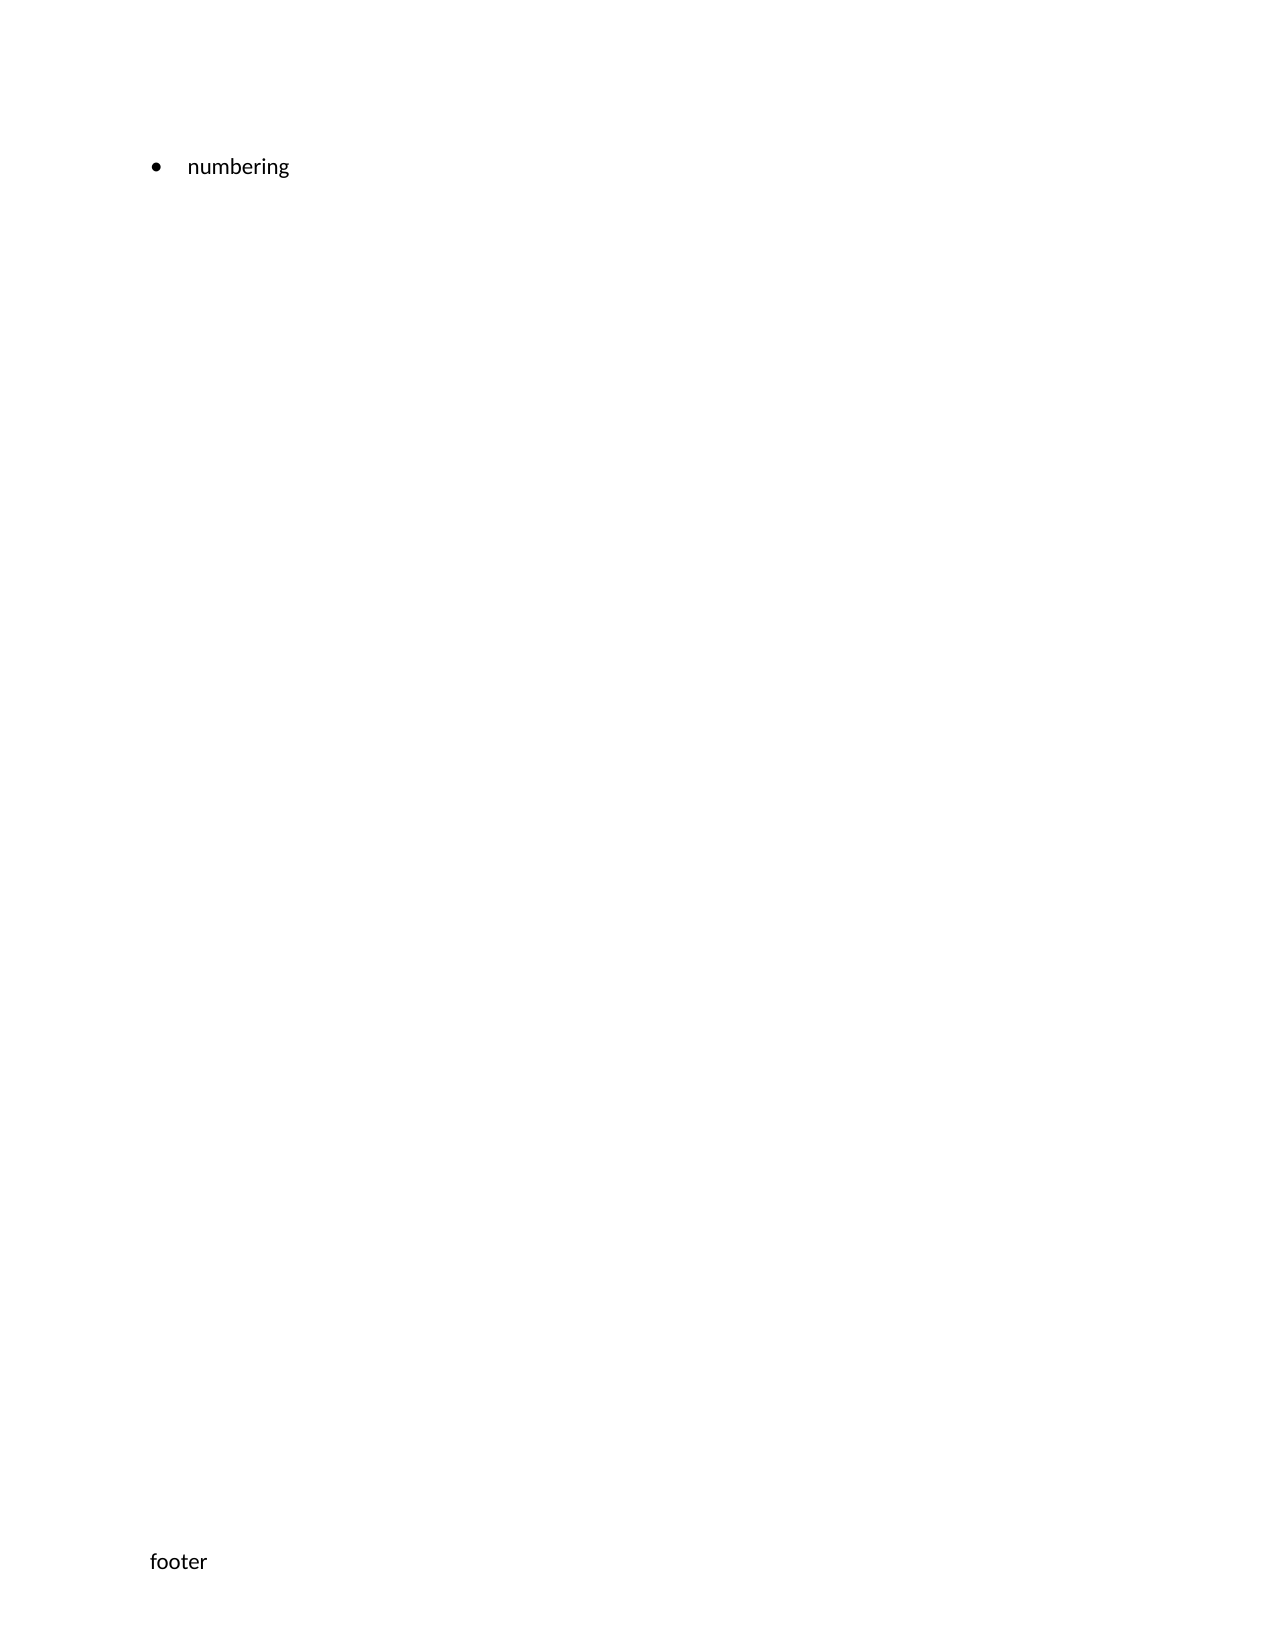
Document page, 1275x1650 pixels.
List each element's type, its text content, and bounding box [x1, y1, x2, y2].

list numbering [150, 150, 1125, 181]
